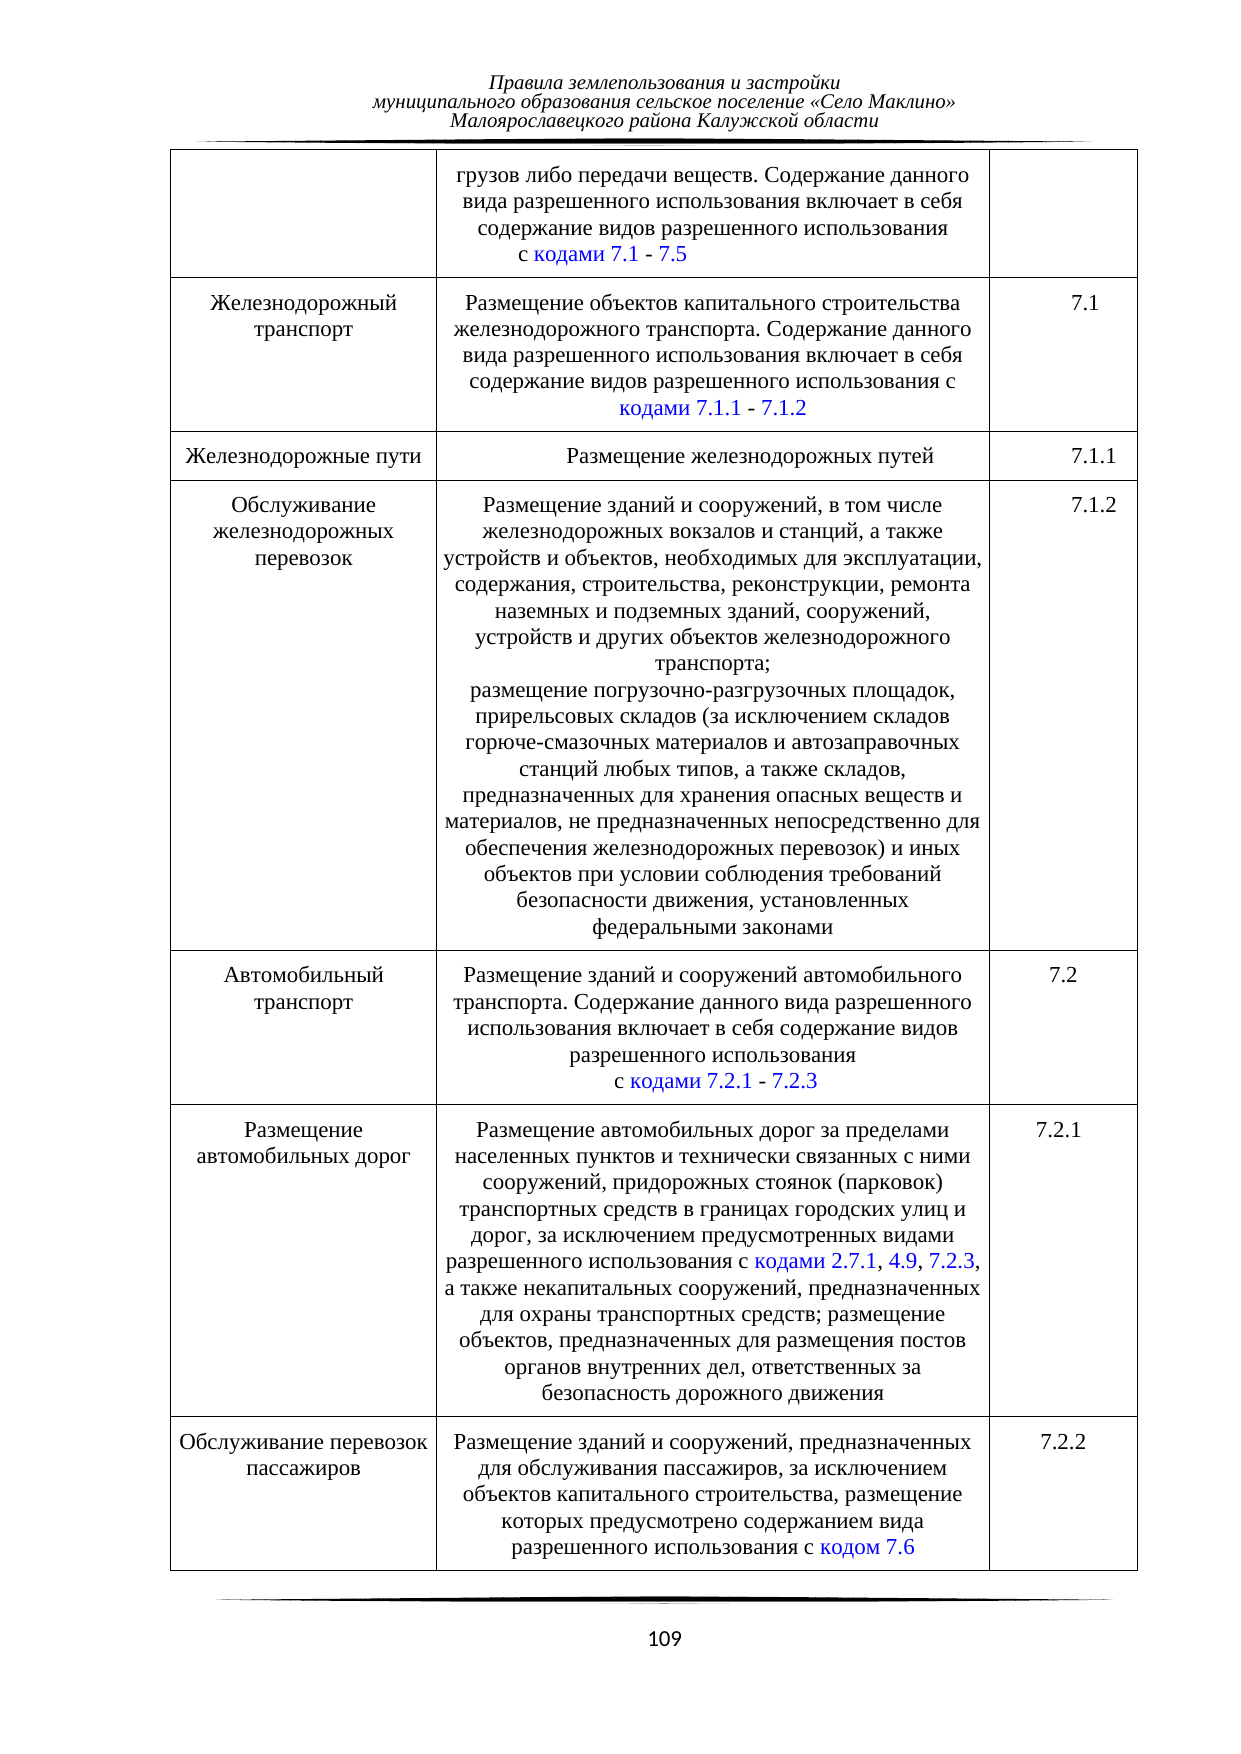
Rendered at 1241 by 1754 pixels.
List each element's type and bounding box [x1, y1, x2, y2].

picture [195, 137, 1093, 146]
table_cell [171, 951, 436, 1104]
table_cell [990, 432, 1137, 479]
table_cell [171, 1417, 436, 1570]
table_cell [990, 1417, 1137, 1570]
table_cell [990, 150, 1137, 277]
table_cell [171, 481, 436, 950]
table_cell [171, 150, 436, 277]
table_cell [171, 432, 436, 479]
picture [215, 1596, 1113, 1604]
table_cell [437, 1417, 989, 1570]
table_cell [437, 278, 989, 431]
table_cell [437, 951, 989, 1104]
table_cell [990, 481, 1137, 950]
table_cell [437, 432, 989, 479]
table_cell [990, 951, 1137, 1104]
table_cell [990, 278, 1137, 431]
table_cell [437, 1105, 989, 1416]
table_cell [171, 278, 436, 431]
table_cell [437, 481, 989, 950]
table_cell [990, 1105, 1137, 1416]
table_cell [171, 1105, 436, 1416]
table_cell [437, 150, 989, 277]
